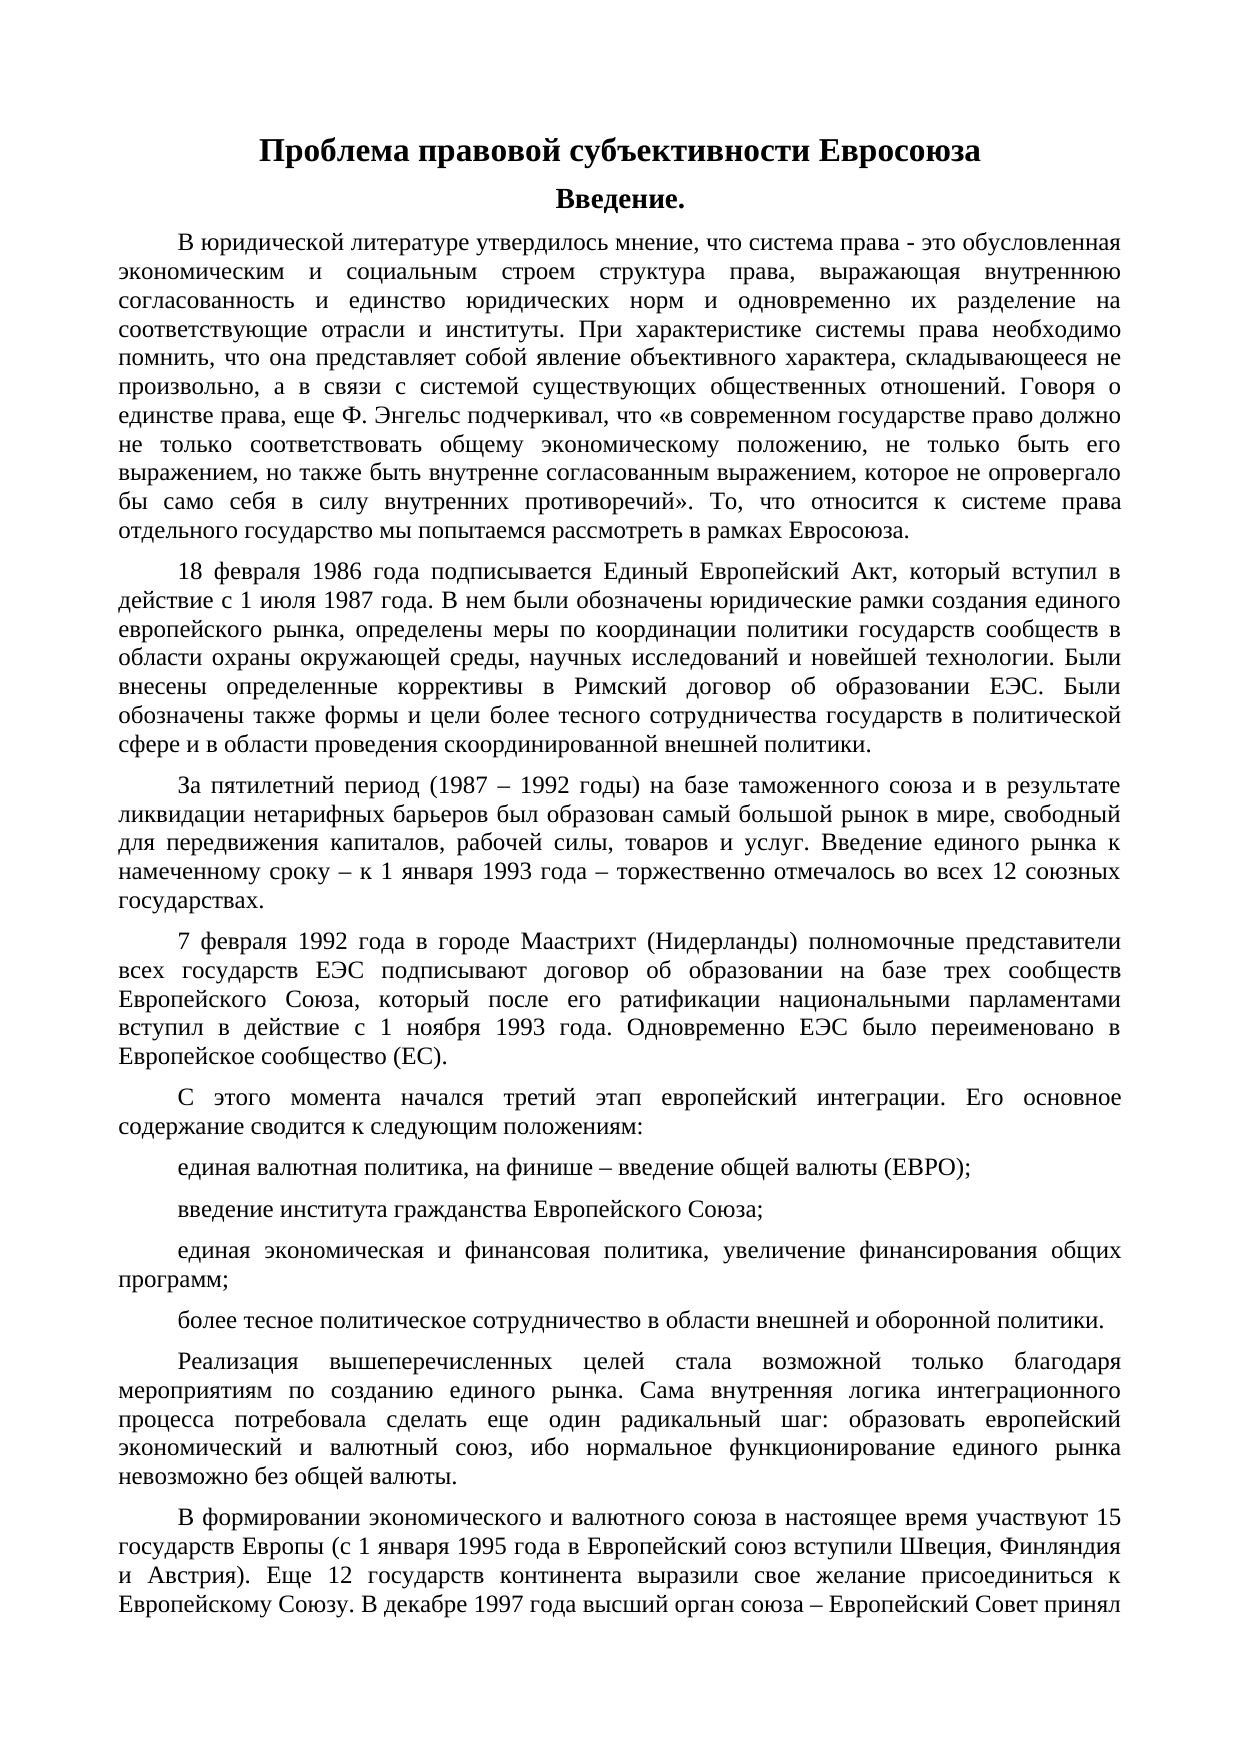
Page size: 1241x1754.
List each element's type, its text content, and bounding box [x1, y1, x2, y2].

text Введение. [118, 181, 1122, 215]
text введение института гражданства Европейского Союза; [118, 1194, 1122, 1222]
text С этого момента начался третий этап европейский интеграции. Его основное содержание сводится к следующим положениям: [118, 1082, 1122, 1140]
text В юридической литературе утвердилось мнение, что система права - это обусловленная экономическим и социальным строем структура права, выражающая внутреннюю согласованность и единство юридических норм и одновременно их разделение на соответствующие отрасли и институты. При характеристике системы права необходимо помнить, что она представляет собой явление объективного характера, складывающееся не произвольно, а в связи с системой существующих общественных отношений. Говоря о единстве права, еще Ф. Энгельс подчеркивал, что «в современном государстве право должно не только соответствовать общему экономическому положению, не только быть его выражением, но также быть внутренне согласованным выражением, которое не опровергало бы само себя в силу внутренних противоречий». То, что относится к системе права отдельного государство мы попытаемся рассмотреть в рамках Евросоюза. [118, 227, 1122, 544]
text более тесное политическое сотрудничество в области внешней и оборонной политики. [118, 1305, 1122, 1334]
text единая экономическая и финансовая политика, увеличение финансирования общих программ; [118, 1235, 1122, 1292]
text Проблема правовой субъективности Евросоюза [118, 131, 1122, 169]
text Реализация вышеперечисленных целей стала возможной только благодаря мероприятиям по созданию единого рынка. Сама внутренняя логика интеграционного процесса потребовала сделать еще один радикальный шаг: образовать европейский экономический и валютный союз, ибо нормальное функционирование единого рынка невозможно без общей валюты. [118, 1346, 1122, 1490]
text 18 февраля 1986 года подписывается Единый Европейский Акт, который вступил в действие с 1 июля 1987 года. В нем были обозначены юридические рамки создания единого европейского рынка, определены меры по координации политики государств сообществ в области охраны окружающей среды, научных исследований и новейшей технологии. Были внесены определенные коррективы в Римский договор об образовании ЕЭС. Были обозначены также формы и цели более тесного сотрудничества государств в политической сфере и в области проведения скоординированной внешней политики. [118, 556, 1122, 757]
text единая валютная политика, на финише – введение общей валюты (ЕВРО); [118, 1152, 1122, 1181]
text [118, 1502, 1122, 1617]
text 7 февраля 1992 года в городе Маастрихт (Нидерланды) полномочные представители всех государств ЕЭС подписывают договор об образовании на базе трех сообществ Европейского Союза, который после его ратификации национальными парламентами вступил в действие с 1 ноября 1993 года. Одновременно ЕЭС было переименовано в Европейское сообщество (ЕС). [118, 926, 1122, 1070]
text За пятилетний период (1987 – 1992 годы) на базе таможенного союза и в результате ликвидации нетарифных барьеров был образован самый большой рынок в мире, свободный для передвижения капиталов, рабочей силы, товаров и услуг. Введение единого рынка к намеченному сроку – к 1 января 1993 года – торжественно отмечалось во всех 12 союзных государствах. [118, 770, 1122, 914]
